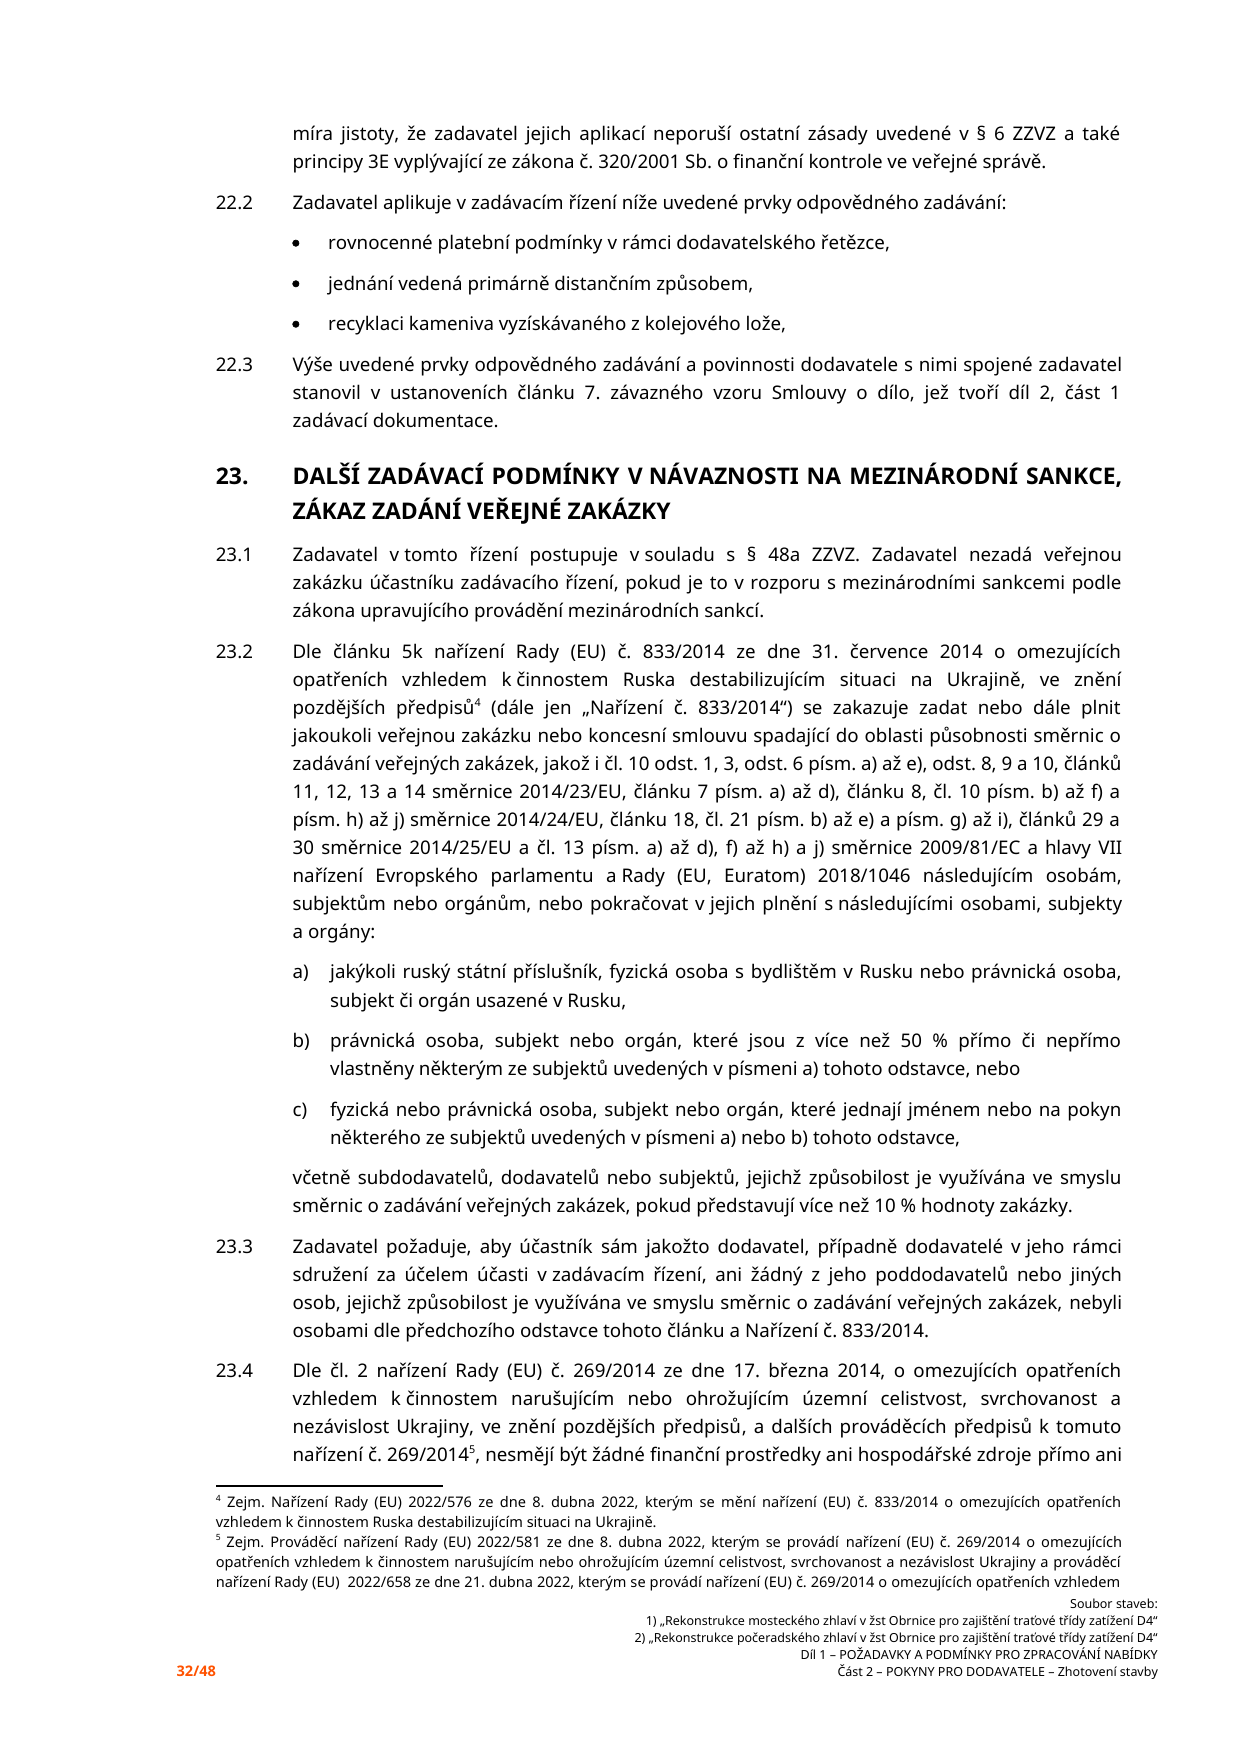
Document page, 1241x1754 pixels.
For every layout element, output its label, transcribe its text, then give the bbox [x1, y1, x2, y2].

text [216, 1358, 1122, 1467]
text Zadavatel požaduje, aby účastník sám jakožto dodavatel, případně dodavatelé v jeho rámci sdružení za účelem účasti v zadávacím řízení, ani žádný z jeho poddodavatelů nebo jiných osob, jejichž způsobilost je využívána ve smyslu směrnic o zadávání veřejných zakázek, nebyli osobami dle předchozího odstavce tohoto článku a Nařízení č. 833/2014. [216, 1233, 1122, 1343]
text recyklaci kameniva vyzískávaného z kolejového lože, [292, 311, 1122, 336]
text Dle článku 5k nařízení Rady (EU) č. 833/2014 ze dne 31. července 2014 o omezujících opatřeních vzhledem k činnostem Ruska destabilizujícím situaci na Ukrajině, ve znění pozdějších předpisů (dále jen „Nařízení č. 833/2014“) se zakazuje zadat nebo dále plnit jakoukoli veřejnou zakázku nebo koncesní smlouvu spadající do oblasti působnosti směrnic o zadávání veřejných zakázek, jakož i čl. 10 odst. 1, 3, odst. 6 písm. a) až e), odst. 8, 9 a 10, článků 11, 12, 13 a 14 směrnice 2014/23/EU, článku 7 písm. a) až d), článku 8, čl. 10 písm. b) až f) a písm. h) až j) směrnice 2014/24/EU, článku 18, čl. 21 písm. b) až e) a písm. g) až i), článků 29 a 30 směrnice 2014/25/EU a čl. 13 písm. a) až d), f) až h) a j) směrnice 2009/81/EC a hlavy VII nařízení Evropského parlamentu a Rady (EU, Euratom) 2018/1046 následujícím osobám, subjektům nebo orgánům, nebo pokračovat v jejich plnění s následujícími osobami, subjekty a orgány: [216, 638, 1122, 944]
text Výše uvedené prvky odpovědného zadávání a povinnosti dodavatele s nimi spojené zadavatel stanovil v ustanoveních článku 7. závazného vzoru Smlouvy o dílo, jež tvoří díl 2, část 1 zadávací dokumentace. [216, 351, 1122, 433]
text Další zadávací podmínky v návaznosti na MEZINÁRODNÍ sankce, zákaz zadání veřejné zakázky [216, 460, 1122, 526]
list právnická osoba, subjekt nebo orgán, které jsou z více než 50 % přímo či nepřímo vlastněny některým ze subjektů uvedených v písmeni a) tohoto odstavce, nebo [292, 1027, 1122, 1081]
text rovnocenné platební podmínky v rámci dodavatelského řetězce, [292, 230, 1122, 255]
list jakýkoli ruský státní příslušník, fyzická osoba s bydlištěm v Rusku nebo právnická osoba, subjekt či orgán usazené v Rusku, [292, 959, 1122, 1012]
text jednání vedená primárně distančním způsobem, [292, 270, 1122, 296]
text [216, 121, 1122, 174]
list včetně subdodavatelů, dodavatelů nebo subjektů, jejichž způsobilost je využívána ve smyslu směrnic o zadávání veřejných zakázek, pokud představují více než 10 % hodnoty zakázky. [292, 1164, 1122, 1218]
list fyzická nebo právnická osoba, subjekt nebo orgán, které jednají jménem nebo na pokyn některého ze subjektů uvedených v písmeni a) nebo b) tohoto odstavce, [292, 1096, 1122, 1149]
text Zadavatel v tomto řízení postupuje v souladu s § 48a ZZVZ. Zadavatel nezadá veřejnou zakázku účastníku zadávacího řízení, pokud je to v rozporu s mezinárodními sankcemi podle zákona upravujícího provádění mezinárodních sankcí. [216, 542, 1122, 623]
text Zadavatel aplikuje v zadávacím řízení níže uvedené prvky odpovědného zadávání: [216, 189, 1122, 215]
